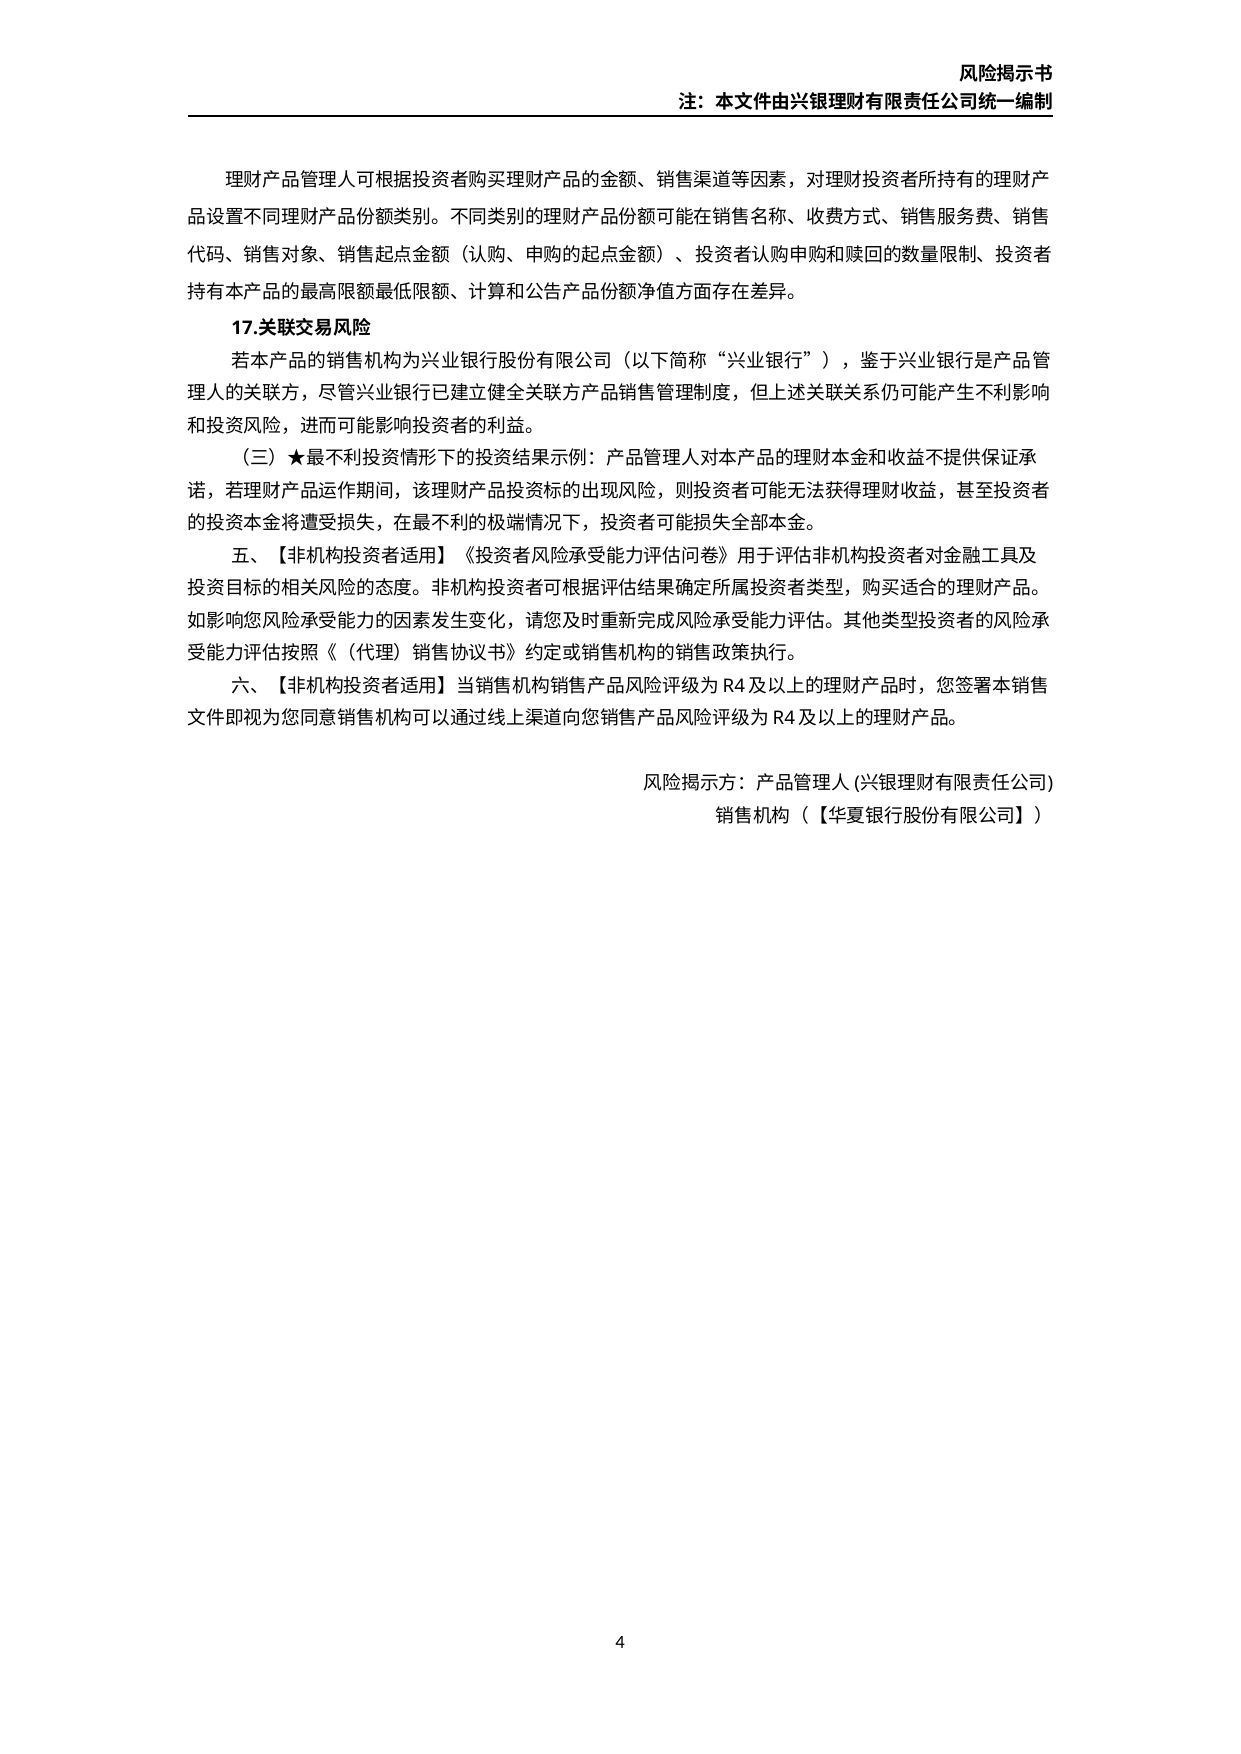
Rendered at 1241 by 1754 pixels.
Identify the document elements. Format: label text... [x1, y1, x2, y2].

text 五、【非机构投资者适用】《投资者风险承受能力评估问卷》用于评估非机构投资者对金融工具及投资目标的相关风险的态度。非机构投资者可根据评估结果确定所属投资者类型，购买适合的理财产品。如影响您风险承受能力的因素发生变化，请您及时重新完成风险承受能力评估。其他类型投资者的风险承受能力评估按照《（代理）销售协议书》约定或销售机构的销售政策执行。 [187, 538, 1053, 668]
text 理财产品管理人可根据投资者购买理财产品的金额、销售渠道等因素，对理财投资者所持有的理财产品设置不同理财产品份额类别。不同类别的理财产品份额可能在销售名称、收费方式、销售服务费、销售代码、销售对象、销售起点金额（认购、申购的起点金额）、投资者认购申购和赎回的数量限制、投资者持有本产品的最高限额最低限额、计算和公告产品份额净值方面存在差异。 [187, 162, 1053, 306]
text 六、【非机构投资者适用】当销售机构销售产品风险评级为R4及以上的理财产品时，您签署本销售文件即视为您同意销售机构可以通过线上渠道向您销售产品风险评级为R4及以上的理财产品。 [187, 668, 1053, 733]
text 销售机构（【华夏银行股份有限公司】） [244, 798, 1053, 830]
text （三）★最不利投资情形下的投资结果示例：产品管理人对本产品的理财本金和收益不提供保证承诺，若理财产品运作期间，该理财产品投资标的出现风险，则投资者可能无法获得理财收益，甚至投资者的投资本金将遭受损失，在最不利的极端情况下，投资者可能损失全部本金。 [187, 440, 1053, 538]
list 若本产品的销售机构为兴业银行股份有限公司（以下简称“兴业银行”），鉴于兴业银行是产品管理人的关联方，尽管兴业银行已建立健全关联方产品销售管理制度，但上述关联关系仍可能产生不利影响和投资风险，进而可能影响投资者的利益。 [187, 343, 1053, 440]
text 风险揭示方：产品管理人 (兴银理财有限责任公司) [244, 765, 1053, 798]
list 17.关联交易风险 [187, 310, 1053, 343]
